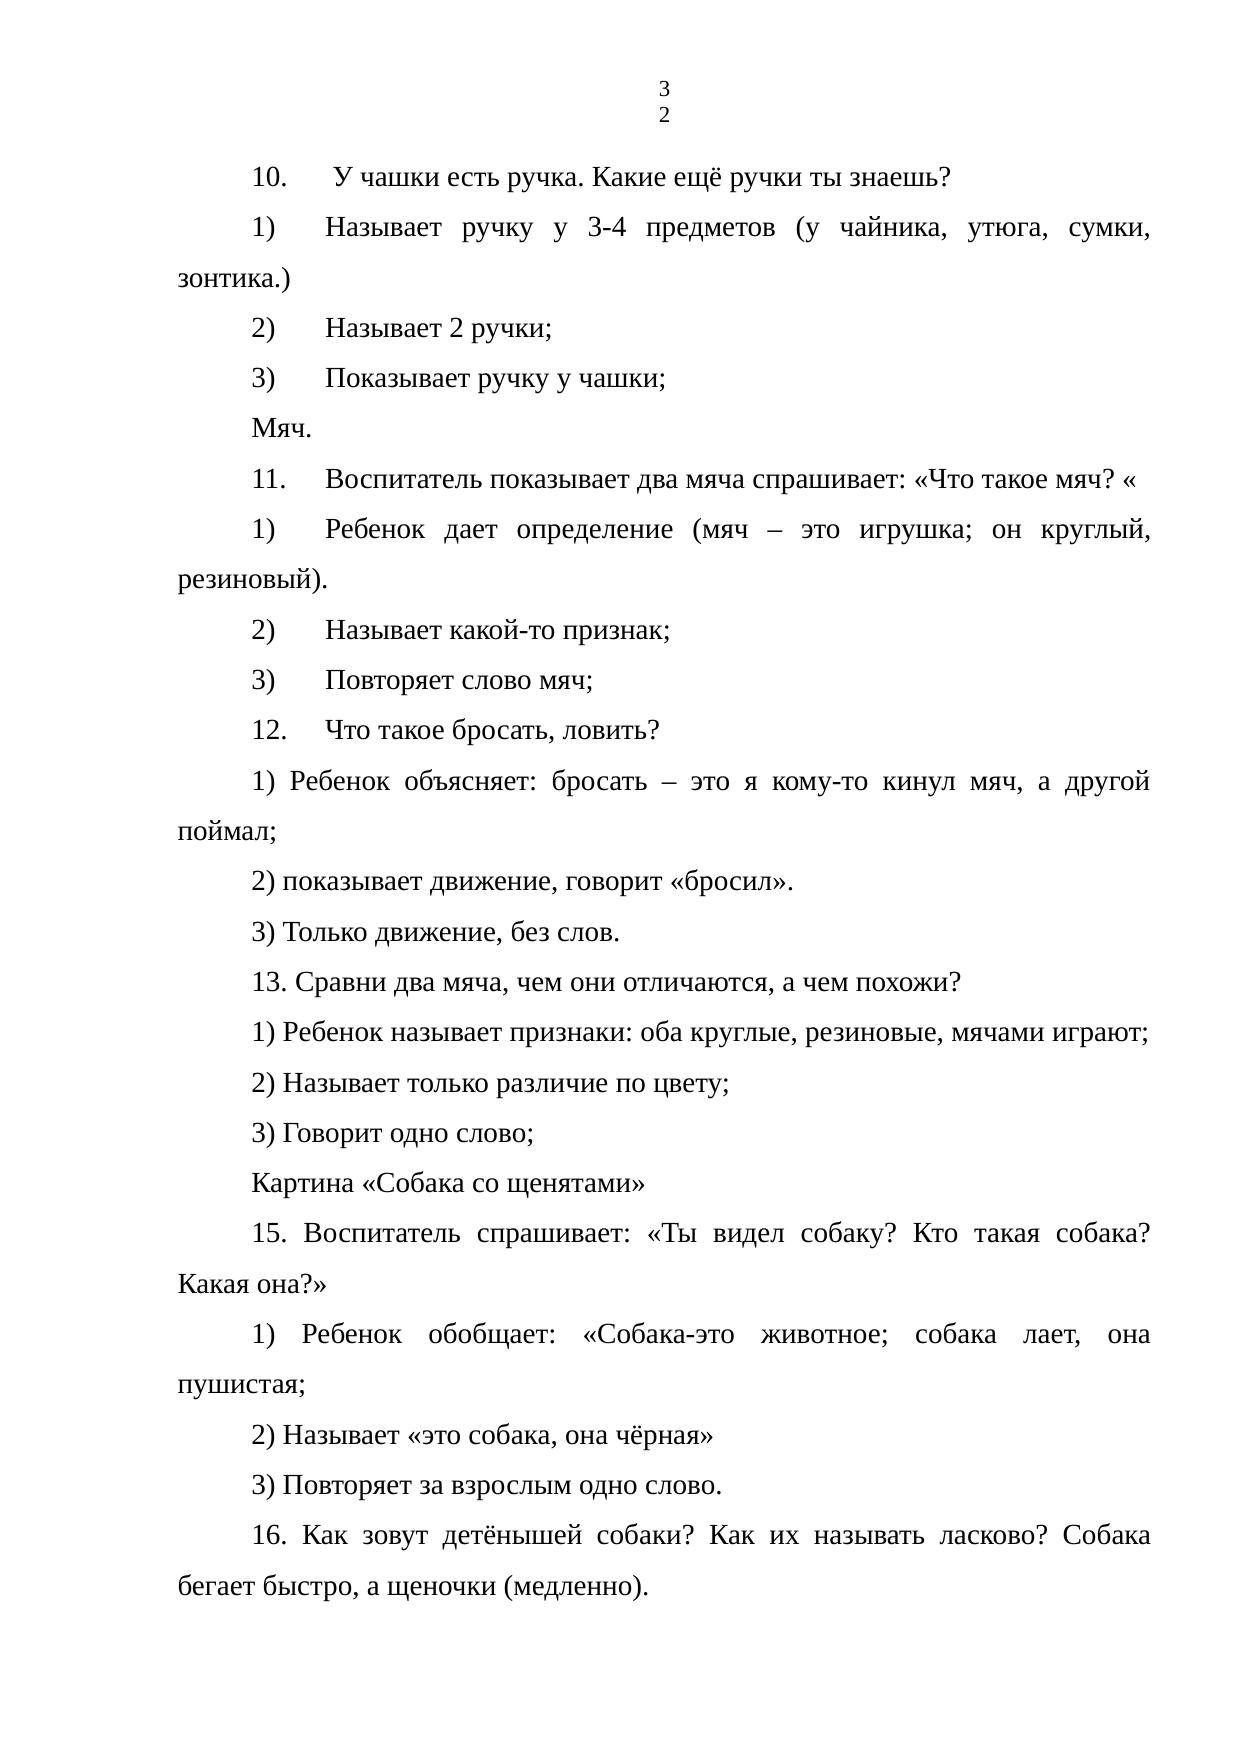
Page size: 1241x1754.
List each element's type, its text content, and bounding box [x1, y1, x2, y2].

list Называет какой-то признак; [177, 612, 1152, 645]
text Картина «Собака со щенятами» [177, 1165, 1152, 1199]
list Называет ручку у 3-4 предметов (у чайника, утюга, сумки, зонтика.) [177, 209, 1152, 293]
text 1) Ребенок называет признаки: оба круглые, резиновые, мячами играют; [177, 1014, 1152, 1048]
text 2) Называет только различие по цвету; [177, 1065, 1152, 1098]
text 15. Воспитатель спрашивает: «Ты видел собаку? Кто такая собака? Какая она?» [177, 1216, 1152, 1299]
text 3) Говорит одно слово; [177, 1115, 1152, 1148]
text 1) Ребенок обобщает: «Собака-это животное; собака лает, она пушистая; [177, 1316, 1152, 1400]
text 13. Сравни два мяча, чем они отличаются, а чем похожи? [177, 964, 1152, 998]
text 16. Как зовут детёнышей собаки? Как их называть ласково? Собака бегает быстро, а щеночки (медленно). [177, 1517, 1152, 1601]
text 1) Ребенок объясняет: бросать – это я кому-то кинул мяч, а другой поймал; [177, 763, 1152, 847]
text 3) Повторяет за взрослым одно слово. [177, 1467, 1152, 1501]
list Называет 2 ручки; [177, 310, 1152, 343]
list У чашки есть ручка. Какие ещё ручки ты знаешь? [177, 159, 1152, 193]
text 2) показывает движение, говорит «бросил». [177, 863, 1152, 897]
text 3) Только движение, без слов. [177, 914, 1152, 947]
list Показывает ручку у чашки; [177, 360, 1152, 394]
list Повторяет слово мяч; [177, 662, 1152, 696]
list Ребенок дает определение (мяч – это игрушка; он круглый, резиновый). [177, 511, 1152, 595]
list Что такое бросать, ловить? [177, 712, 1152, 746]
text Мяч. [177, 411, 1152, 444]
list Воспитатель показывает два мяча спрашивает: «Что такое мяч? « [177, 461, 1152, 494]
text 2) Называет «это собака, она чёрная» [177, 1417, 1152, 1450]
